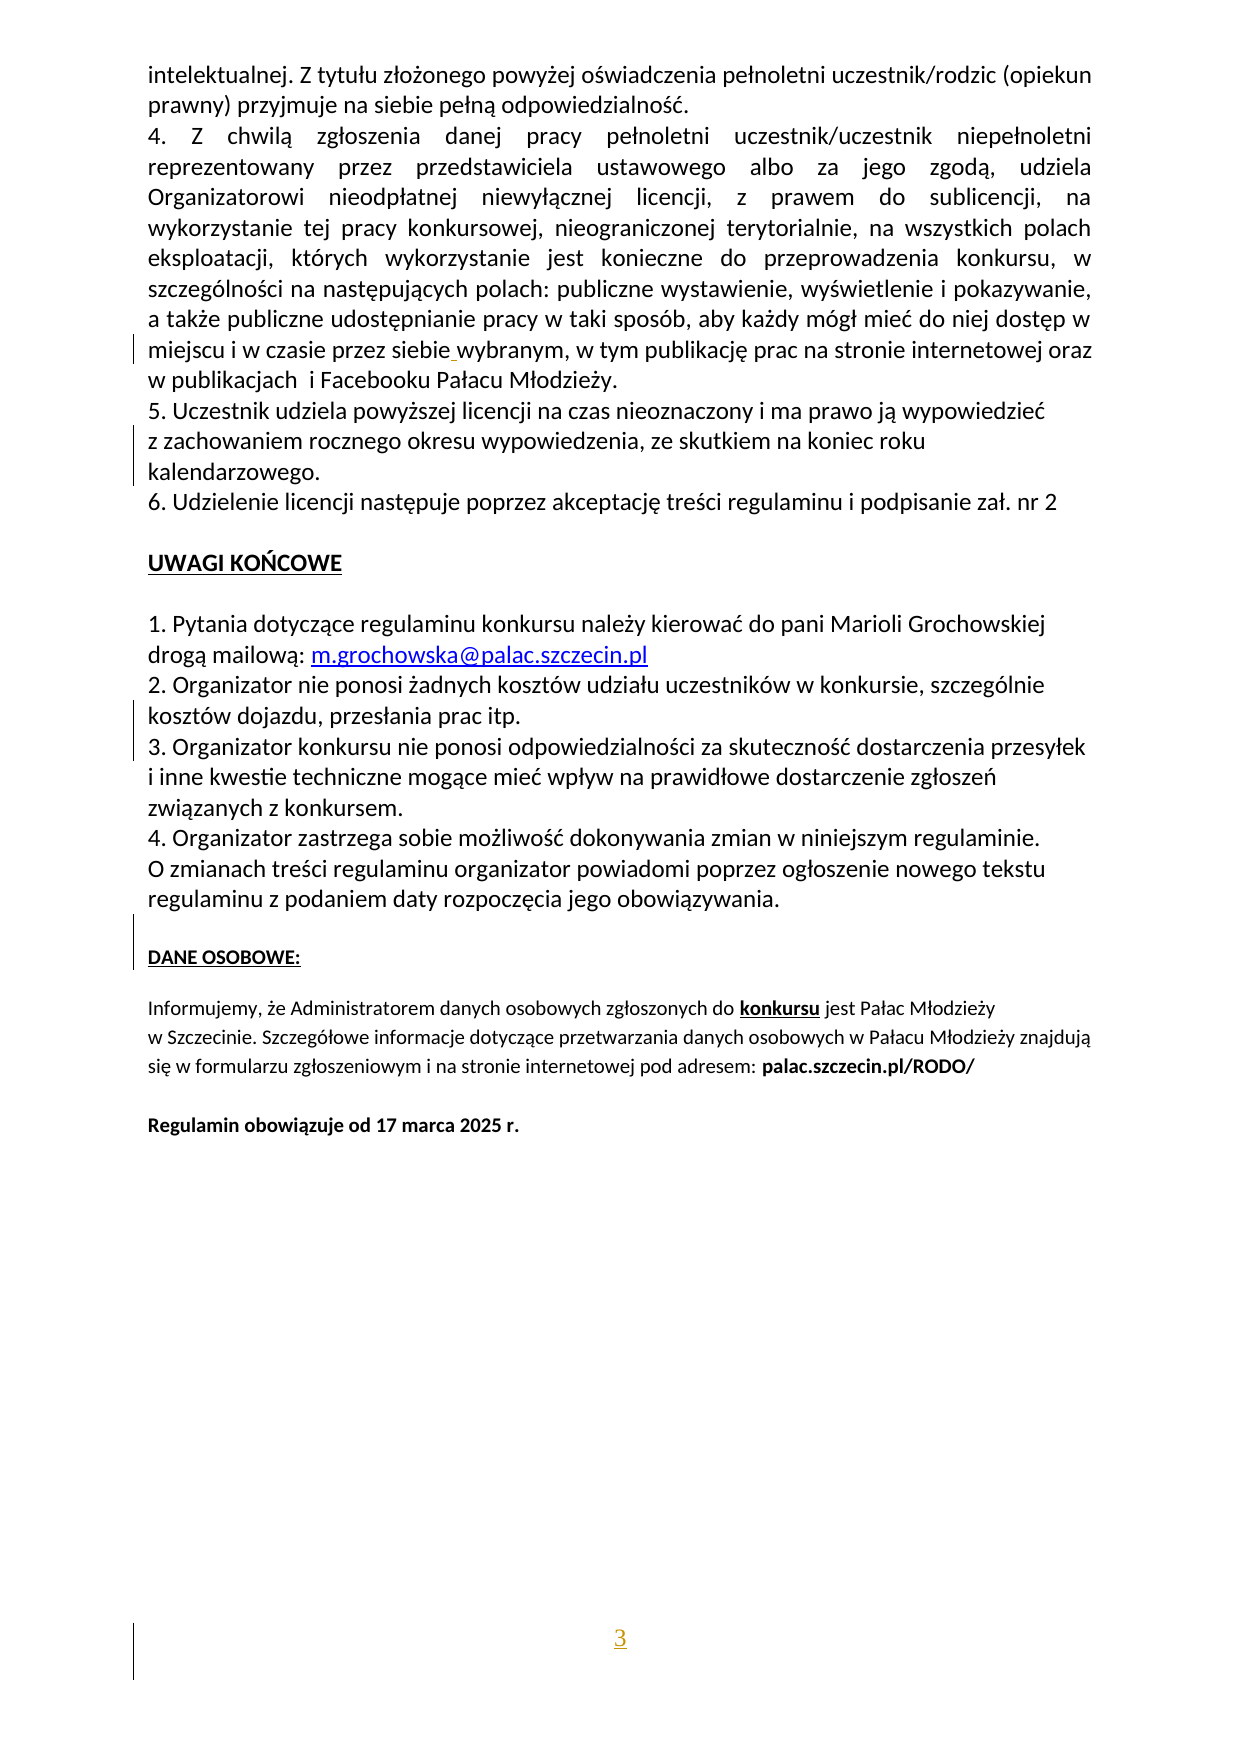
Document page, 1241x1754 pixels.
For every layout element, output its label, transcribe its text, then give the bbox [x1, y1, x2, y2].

text intelektualnej. Z tytułu złożonego powyżej oświadczenia pełnoletni uczestnik/rodzic (opiekun prawny) przyjmuje na siebie pełną odpowiedzialność. [148, 59, 1093, 120]
text z zachowaniem rocznego okresu wypowiedzenia, ze skutkiem na koniec roku [148, 425, 1093, 456]
text 6. Udzielenie licencji następuje poprzez akceptację treści regulaminu i podpisanie zał. nr 2 [148, 486, 1093, 517]
text 5. Uczestnik udziela powyższej licencji na czas nieoznaczony i ma prawo ją wypowiedzieć [148, 395, 1093, 425]
text 1. Pytania dotyczące regulaminu konkursu należy kierować do pani Marioli Grochowskiej drogą mailową: m.grochowska@palac.szczecin.pl [148, 578, 1093, 669]
text DANE OSOBOWE: [148, 914, 1093, 970]
text UWAGI KOŃCOWE [148, 547, 1093, 578]
text Regulamin obowiązuje od 17 marca 2025 r. [148, 1112, 1093, 1137]
text Informujemy, że Administratorem danych osobowych zgłoszonych do konkursu jest Pałac Młodzieży w Szczecinie. Szczegółowe informacje dotyczące przetwarzania danych osobowych w Pałacu Młodzieży znajdują się w formularzu zgłoszeniowym i na stronie internetowej pod adresem: palac.szczecin.pl/RODO/ [148, 995, 1093, 1079]
text 2. Organizator nie ponosi żadnych kosztów udziału uczestników w konkursie, szczególnie kosztów dojazdu, przesłania prac itp.3. Organizator konkursu nie ponosi odpowiedzialności za skuteczność dostarczenia przesyłek i inne kwestie techniczne mogące mieć wpływ na prawidłowe dostarczenie zgłoszeń związanych z konkursem. 4. Organizator zastrzega sobie możliwość dokonywania zmian w niniejszym regulaminie. O zmianach treści regulaminu organizator powiadomi poprzez ogłoszenie nowego tekstu regulaminu z podaniem daty rozpoczęcia jego obowiązywania. [148, 669, 1093, 914]
text 4. Z chwilą zgłoszenia danej pracy pełnoletni uczestnik/uczestnik niepełnoletni reprezentowany przez przedstawiciela ustawowego albo za jego zgodą, udziela Organizatorowi nieodpłatnej niewyłącznej licencji, z prawem do sublicencji, na wykorzystanie tej pracy konkursowej, nieograniczonej terytorialnie, na wszystkich polach eksploatacji, których wykorzystanie jest konieczne do przeprowadzenia konkursu, w szczególności na następujących polach: publiczne wystawienie, wyświetlenie i pokazywanie, a także publiczne udostępnianie pracy w taki sposób, aby każdy mógł mieć do niej dostęp w miejscu i w czasie przez siebiewybranym, w tym publikację prac na stronie internetowej oraz w publikacjach i Facebooku Pałacu Młodzieży. [148, 120, 1093, 395]
text kalendarzowego. [148, 456, 1093, 486]
